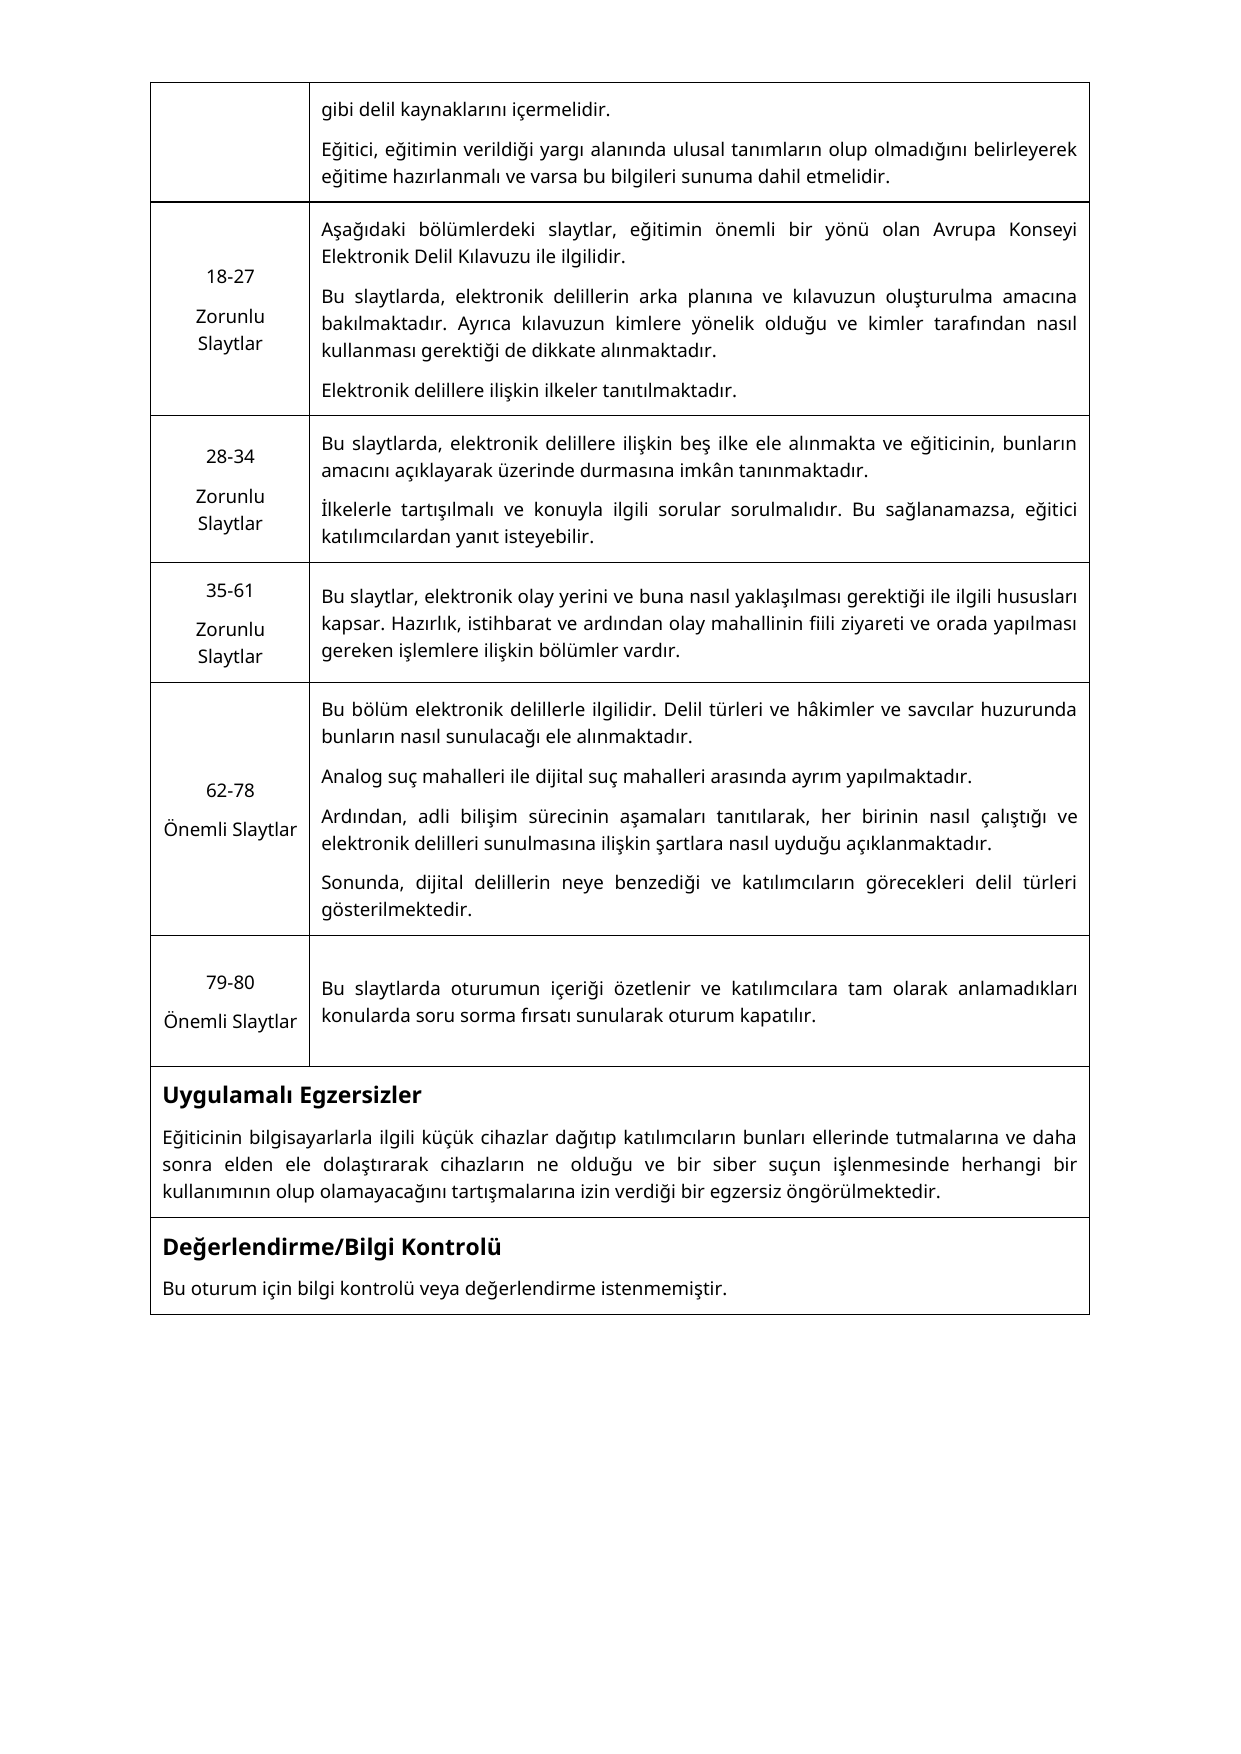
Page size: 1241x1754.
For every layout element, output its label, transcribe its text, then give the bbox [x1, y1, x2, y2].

table_cell 18-27 Zorunlu Slaytlar [151, 203, 309, 415]
table_cell 62-78 Önemli Slaytlar [151, 683, 309, 935]
table_cell Bu slaytlar, elektronik olay yerini ve buna nasıl yaklaşılması gerektiği ile ilgili hususları kapsar. Hazırlık, istihbarat ve ardından olay mahallinin fiili ziyareti ve orada yapılması gereken işlemlere ilişkin bölümler vardır. [310, 563, 1089, 682]
table_cell 79-80 Önemli Slaytlar [151, 936, 309, 1066]
table_cell Bu bölüm elektronik delillerle ilgilidir. Delil türleri ve hâkimler ve savcılar huzurunda bunların nasıl sunulacağı ele alınmaktadır. Analog suç mahalleri ile dijital suç mahalleri arasında ayrım yapılmaktadır. Ardından, adli bilişim sürecinin aşamaları tanıtılarak, her birinin nasıl çalıştığı ve elektronik delilleri sunulmasına ilişkin şartlara nasıl uyduğu açıklanmaktadır. Sonunda, dijital delillerin neye benzediği ve katılımcıların görecekleri delil türleri gösterilmektedir. [310, 683, 1089, 935]
table_cell Aşağıdaki bölümlerdeki slaytlar, eğitimin önemli bir yönü olan Avrupa Konseyi Elektronik Delil Kılavuzu ile ilgilidir. Bu slaytlarda, elektronik delillerin arka planına ve kılavuzun oluşturulma amacına bakılmaktadır. Ayrıca kılavuzun kimlere yönelik olduğu ve kimler tarafından nasıl kullanması gerektiği de dikkate alınmaktadır. Elektronik delillere ilişkin ilkeler tanıtılmaktadır. [310, 203, 1089, 415]
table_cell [310, 83, 1089, 201]
table_cell 28-34 Zorunlu Slaytlar [151, 416, 309, 562]
table_cell Bu slaytlarda, elektronik delillere ilişkin beş ilke ele alınmakta ve eğiticinin, bunların amacını açıklayarak üzerinde durmasına imkân tanınmaktadır. İlkelerle tartışılmalı ve konuyla ilgili sorular sorulmalıdır. Bu sağlanamazsa, eğitici katılımcılardan yanıt isteyebilir. [310, 416, 1089, 562]
table_cell 35-61 Zorunlu Slaytlar [151, 563, 309, 682]
table_cell Bu slaytlarda oturumun içeriği özetlenir ve katılımcılara tam olarak anlamadıkları konularda soru sorma fırsatı sunularak oturum kapatılır. [310, 936, 1089, 1066]
table_cell Değerlendirme/Bilgi Kontrolü Bu oturum için bilgi kontrolü veya değerlendirme istenmemiştir. [151, 1218, 1089, 1314]
table_cell Uygulamalı Egzersizler Eğiticinin bilgisayarlarla ilgili küçük cihazlar dağıtıp katılımcıların bunları ellerinde tutmalarına ve daha sonra elden ele dolaştırarak cihazların ne olduğu ve bir siber suçun işlenmesinde herhangi bir kullanımının olup olamayacağını tartışmalarına izin verdiği bir egzersiz öngörülmektedir. [151, 1067, 1089, 1217]
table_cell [151, 83, 309, 201]
